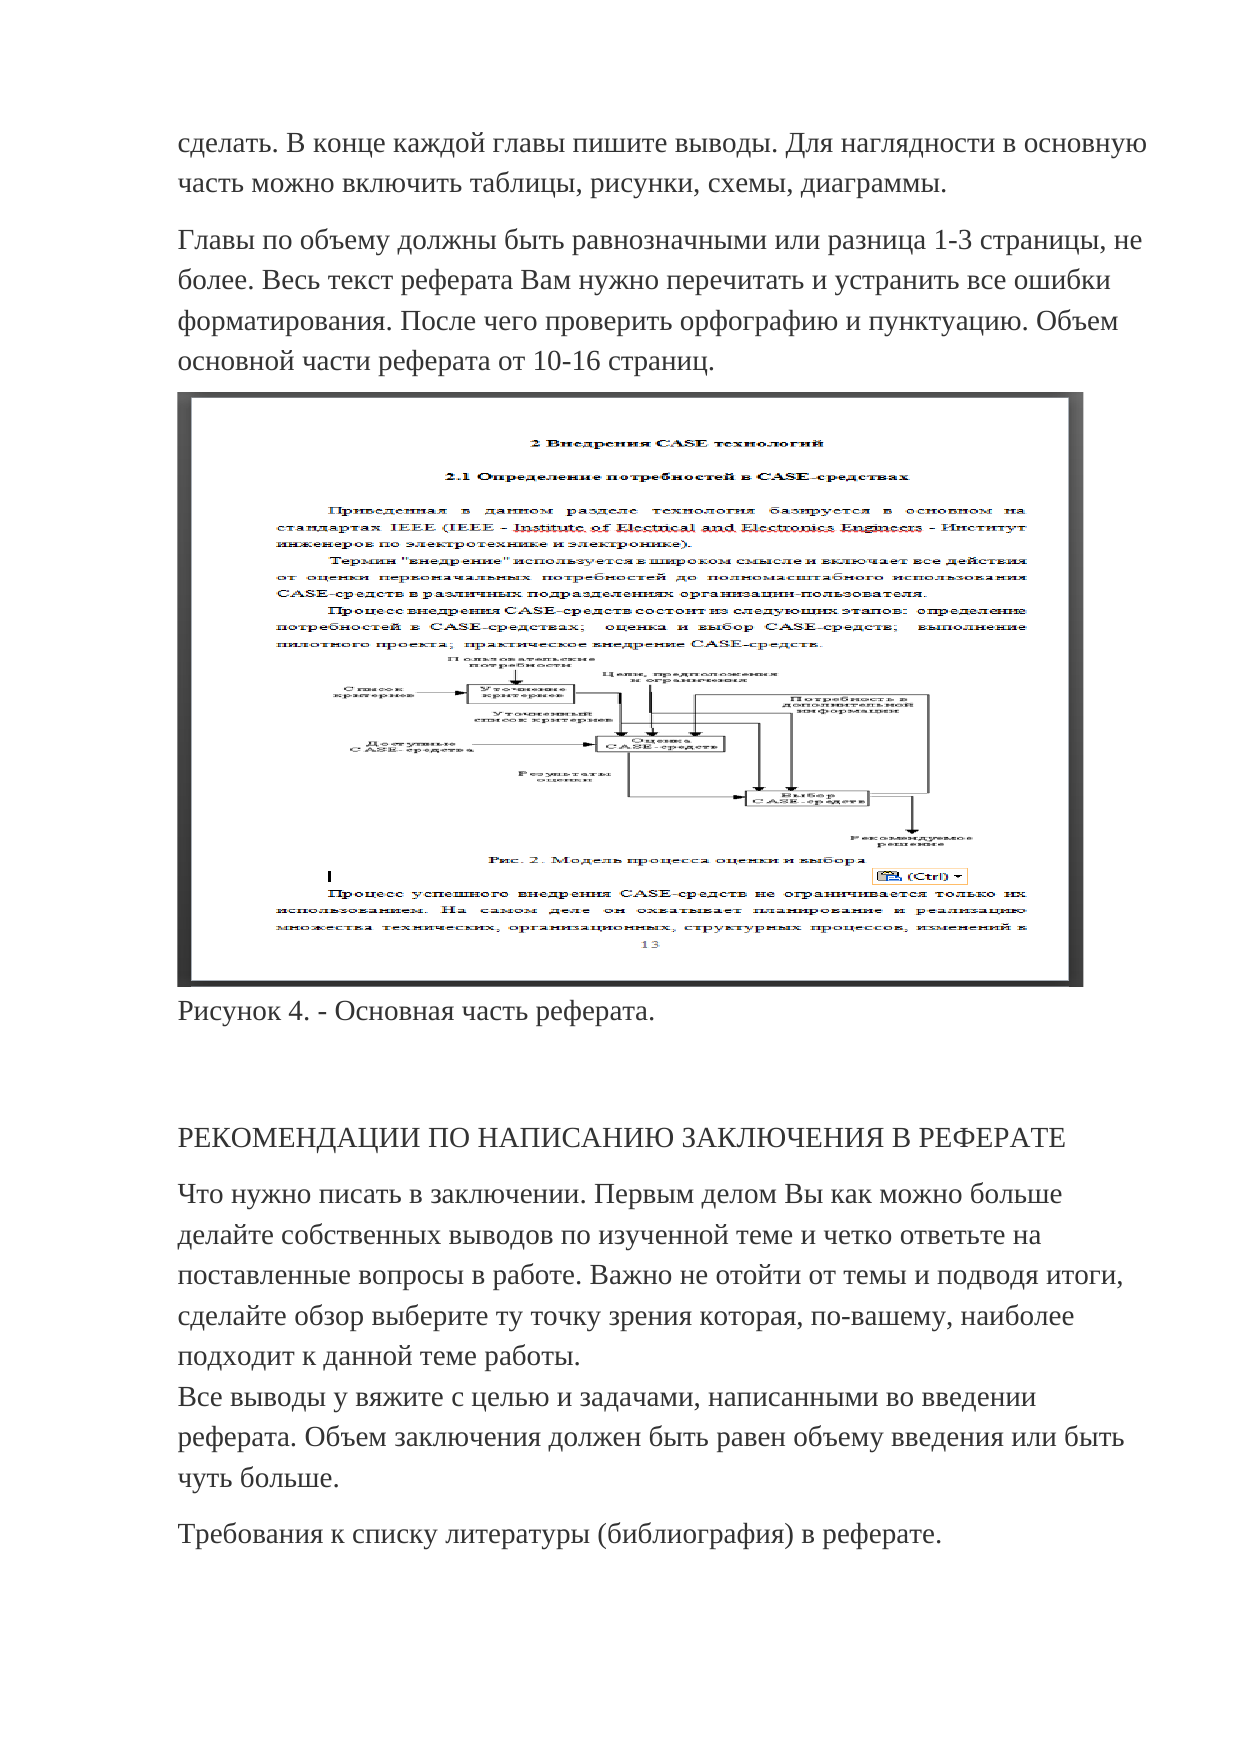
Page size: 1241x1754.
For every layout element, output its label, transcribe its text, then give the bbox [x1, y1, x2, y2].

text Требования к списку литературы (библиография) в реферате. [177, 1509, 1152, 1550]
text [177, 118, 1152, 199]
text Главы по объему должны быть равнозначными или разница 1-3 страницы, не более. Весь текст реферата Вам нужно перечитать и устранить все ошибки форматирования. После чего проверить орфографию и пунктуацию. Объем основной части реферата от 10-16 страниц. [177, 215, 1152, 377]
text РЕКОМЕНДАЦИИ ПО НАПИСАНИЮ ЗАКЛЮЧЕНИЯ В РЕФЕРАТЕ [177, 1120, 1152, 1154]
picture [177, 392, 1084, 987]
text Что нужно писать в заключении. Первым делом Вы как можно больше делайте собственных выводов по изученной теме и четко ответьте на поставленные вопросы в работе. Важно не отойти от темы и подводя итоги, сделайте обзор выберите ту точку зрения которая, по-вашему, наиболее подходит к данной теме работы. Все выводы у вяжите с целью и задачами, написанными во введении реферата. Объем заключения должен быть равен объему введения или быть чуть больше. [177, 1169, 1152, 1494]
